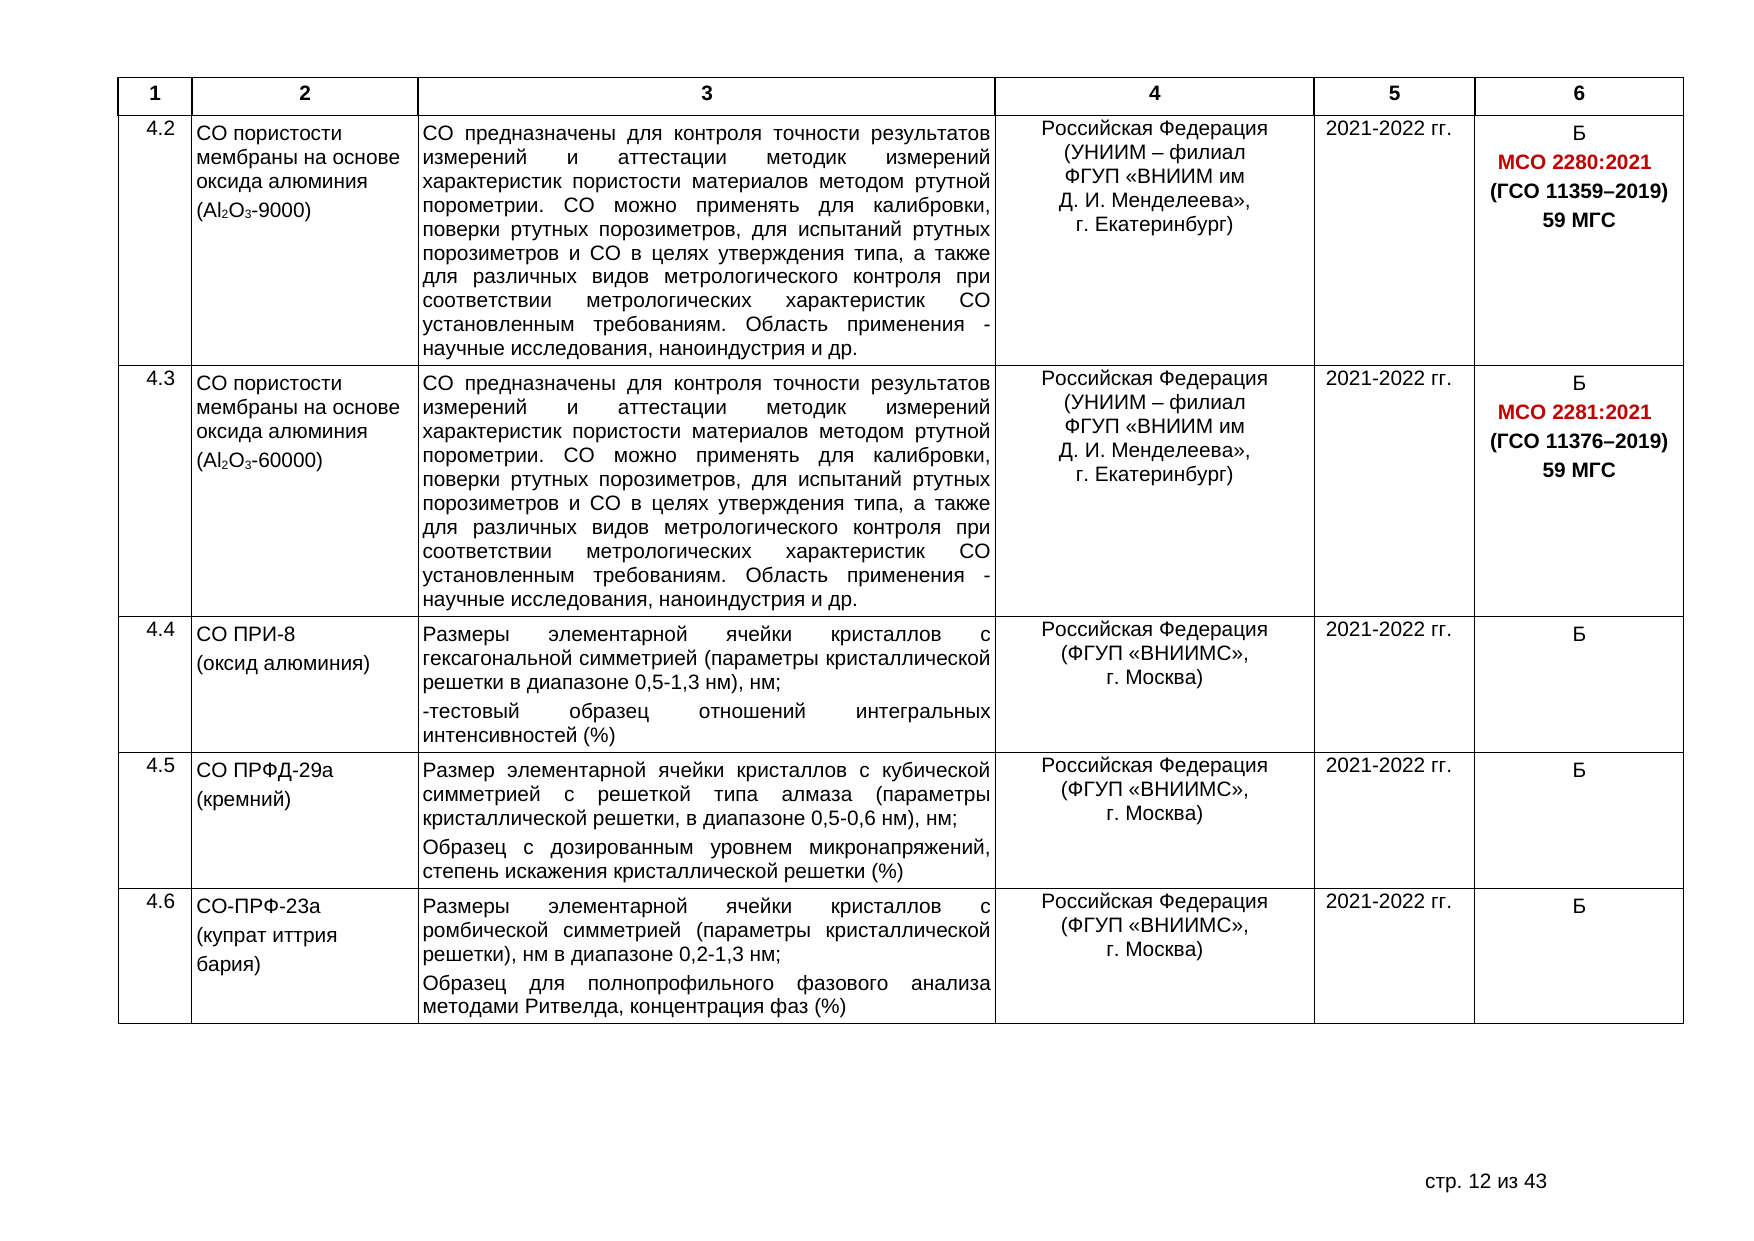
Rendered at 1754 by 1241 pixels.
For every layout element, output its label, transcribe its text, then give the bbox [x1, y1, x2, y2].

table_cell СО ПРИ-8 (оксид алюминия) [192, 617, 418, 752]
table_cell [996, 116, 1314, 365]
table_cell Б [1475, 889, 1683, 1023]
table_cell Российская Федерация (УНИИМ – филиал ФГУП «ВНИИМ им Д. И. Менделеева», г. Екатеринбург) [996, 366, 1314, 616]
table_cell СО пористости мембраны на основе оксида алюминия (Al2O3-9000) [192, 116, 418, 365]
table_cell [996, 889, 1314, 1023]
table_header 5 [1315, 78, 1474, 114]
table_cell 2021-2022 гг. [1315, 116, 1474, 365]
table_cell Б МСО 2280:2021 (ГСО 11359–2019) 59 МГС [1475, 116, 1683, 365]
table_cell Б [1475, 617, 1683, 752]
table_cell Российская Федерация (ФГУП «ВНИИМС», г. Москва) [996, 753, 1314, 887]
table_header 6 [1476, 78, 1683, 114]
table_header 1 [119, 78, 191, 114]
table_cell Б МСО 2281:2021 (ГСО 11376–2019) 59 МГС [1475, 366, 1683, 616]
table_cell 2021-2022 гг. [1315, 366, 1474, 616]
table_header 2 [193, 78, 417, 114]
table_cell 2021-2022 гг. [1315, 617, 1474, 752]
table_cell 4.2 [119, 116, 191, 365]
table_cell 2021-2022 гг. [1315, 753, 1474, 887]
table_cell СО ПРФД-29а (кремний) [192, 753, 418, 887]
table_cell Размеры элементарной ячейки кристаллов с ромбической симметрией (параметры кристаллической решетки), нм в диапазоне 0,2-1,3 нм; Образец для полнопрофильного фазового анализа методами Ритвелда, концентрация фаз (%) [419, 889, 995, 1023]
table_cell 4.4 [119, 617, 191, 752]
table_header 3 [419, 78, 994, 114]
table_cell Российская Федерация (ФГУП «ВНИИМС», г. Москва) [996, 617, 1314, 752]
table_cell Б [1475, 753, 1683, 887]
table_cell 2021-2022 гг. [1315, 889, 1474, 1023]
table_cell 4.3 [119, 366, 191, 616]
table_cell СО пористости мембраны на основе оксида алюминия (Al2O3-60000) [192, 366, 418, 616]
table_cell Размер элементарной ячейки кристаллов с кубической симметрией с решеткой типа алмаза (параметры кристаллической решетки, в диапазоне 0,5-0,6 нм), нм; Образец с дозированным уровнем микронапряжений, степень искажения кристаллической решетки (%) [419, 753, 995, 887]
table_cell 4.5 [119, 753, 191, 887]
table_header 4 [996, 78, 1313, 114]
table_cell СО предназначены для контроля точности результатов измерений и аттестации методик измерений характеристик пористости материалов методом ртутной порометрии. СО можно применять для калибровки, поверки ртутных порозиметров, для испытаний ртутных порозиметров и СО в целях утверждения типа, а также для различных видов метрологического контроля при соответствии метрологических характеристик СО установленным требованиям. Область применения - научные исследования, наноиндустрия и др. [419, 366, 995, 616]
table_cell 4.6 [119, 889, 191, 1023]
table_cell СО предназначены для контроля точности результатов измерений и аттестации методик измерений характеристик пористости материалов методом ртутной порометрии. СО можно применять для калибровки, поверки ртутных порозиметров, для испытаний ртутных порозиметров и СО в целях утверждения типа, а также для различных видов метрологического контроля при соответствии метрологических характеристик СО установленным требованиям. Область применения - научные исследования, наноиндустрия и др. [419, 116, 995, 365]
table_cell СО-ПРФ-23а (купрат иттрия бария) [192, 889, 418, 1023]
table_cell Размеры элементарной ячейки кристаллов с гексагональной симметрией (параметры кристаллической решетки в диапазоне 0,5-1,3 нм), нм; -тестовый образец отношений интегральных интенсивностей (%) [419, 617, 995, 752]
